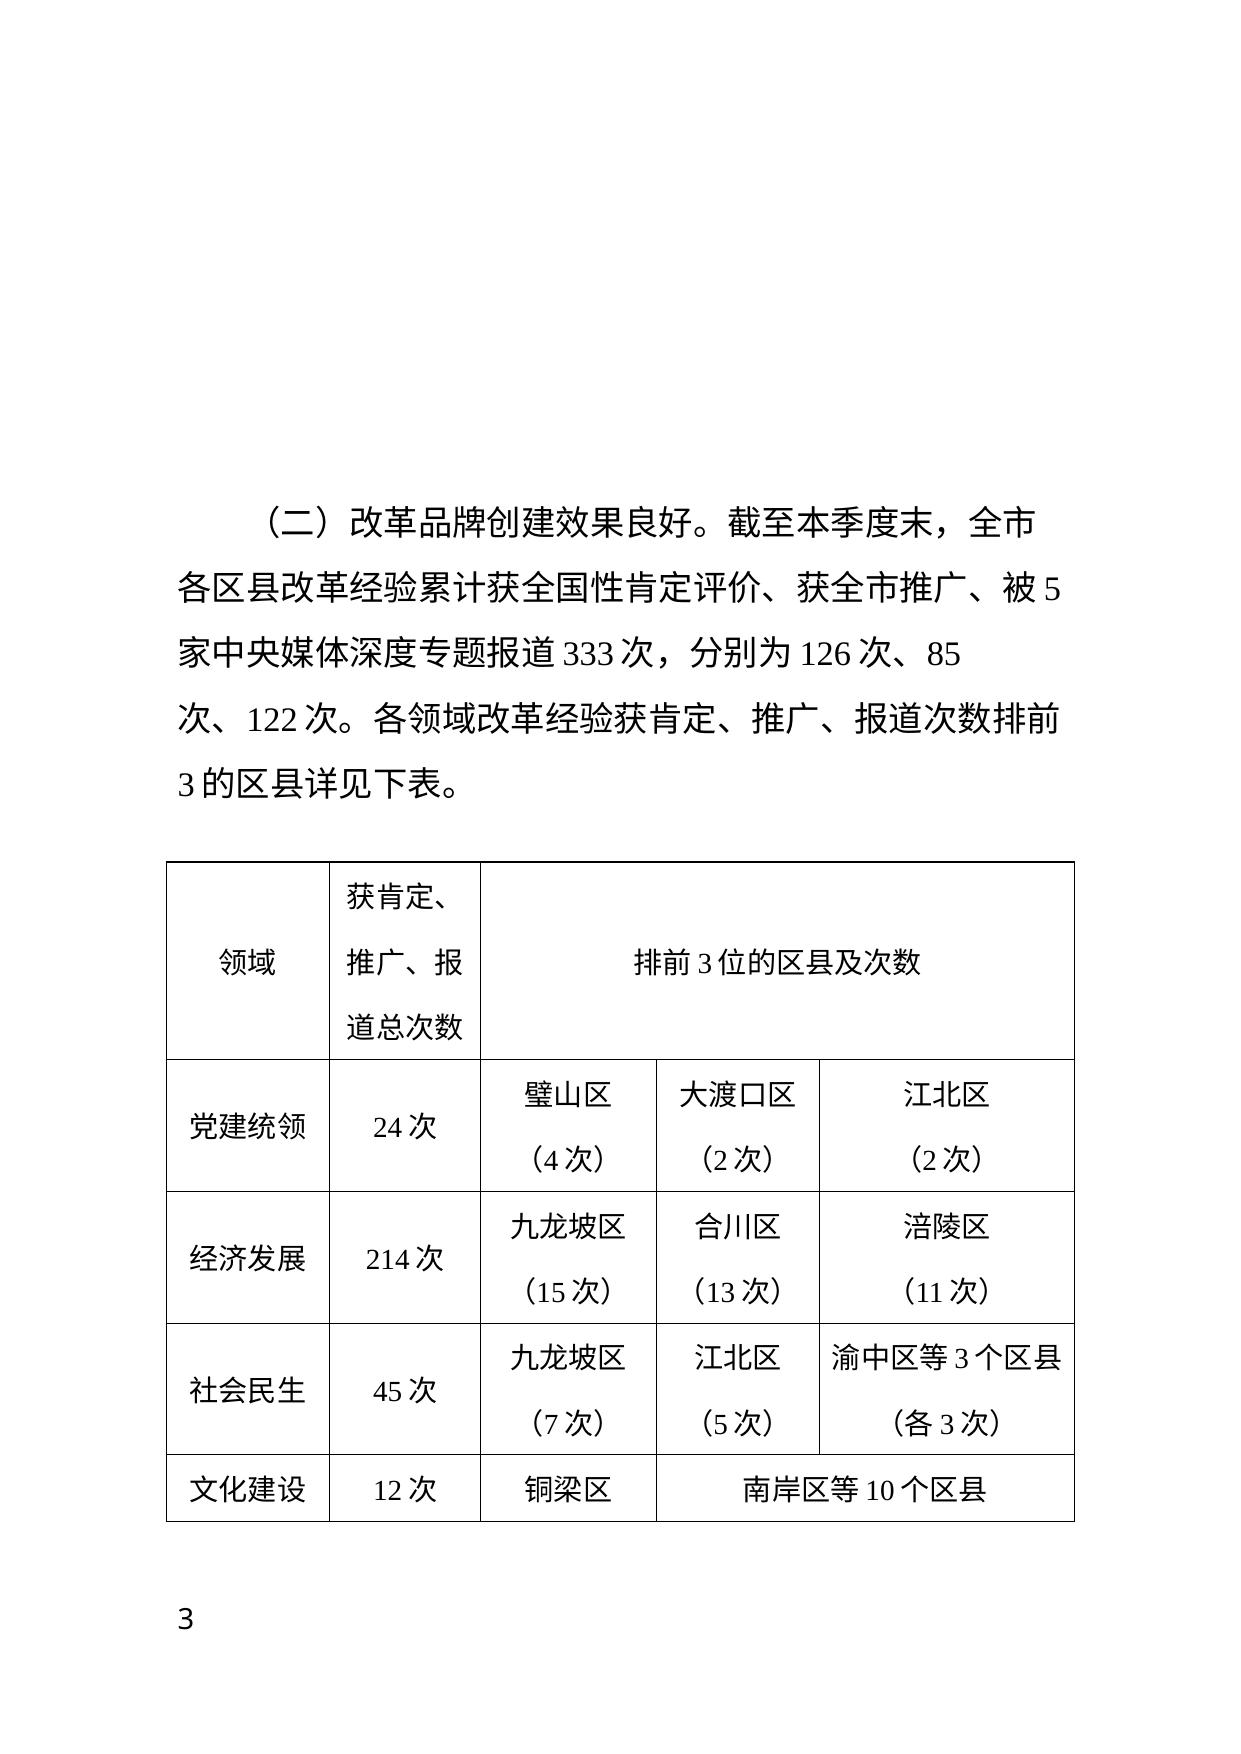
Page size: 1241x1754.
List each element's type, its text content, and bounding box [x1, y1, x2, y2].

text （二）改革品牌创建效果良好。截至本季度末，全市各区县改革经验累计获全国性肯定评价、获全市推广、被5家中央媒体深度专题报道333次，分别为126次、85次、122次。各领域改革经验获肯定、推广、报道次数排前3的区县详见下表。 [177, 487, 1063, 814]
table_cell 社会民生 [167, 1324, 329, 1454]
table_cell 党建统领 [167, 1060, 329, 1191]
table_cell 12次 [330, 1455, 480, 1521]
table_cell 涪陵区 （11次） [820, 1192, 1074, 1322]
table_cell 大渡口区 （2次） [657, 1060, 819, 1191]
table_cell 江北区 （2次） [820, 1060, 1074, 1191]
table_cell 214次 [330, 1192, 480, 1322]
table_cell 经济发展 [167, 1192, 329, 1322]
table_cell 文化建设 [167, 1455, 329, 1521]
table_cell 合川区 （13次） [657, 1192, 819, 1322]
table_cell 24次 [330, 1060, 480, 1191]
table_header 排前3位的区县及次数 [481, 863, 1074, 1059]
table_cell 璧山区 （4次） [481, 1060, 656, 1191]
table_cell 九龙坡区 （15次） [481, 1192, 656, 1322]
table_cell 南岸区等10个区县 （各1次） [657, 1455, 1074, 1521]
table_cell 45次 [330, 1324, 480, 1454]
table_cell 渝中区等3个区县（各3次） [820, 1324, 1074, 1454]
table_header 获肯定、推广、报道总次数 [330, 863, 480, 1059]
table_header 领域 [167, 863, 329, 1059]
table_cell 九龙坡区 （7次） [481, 1324, 656, 1454]
table_cell 铜梁区 （2次） [481, 1455, 656, 1521]
table_cell 江北区 （5次） [657, 1324, 819, 1454]
